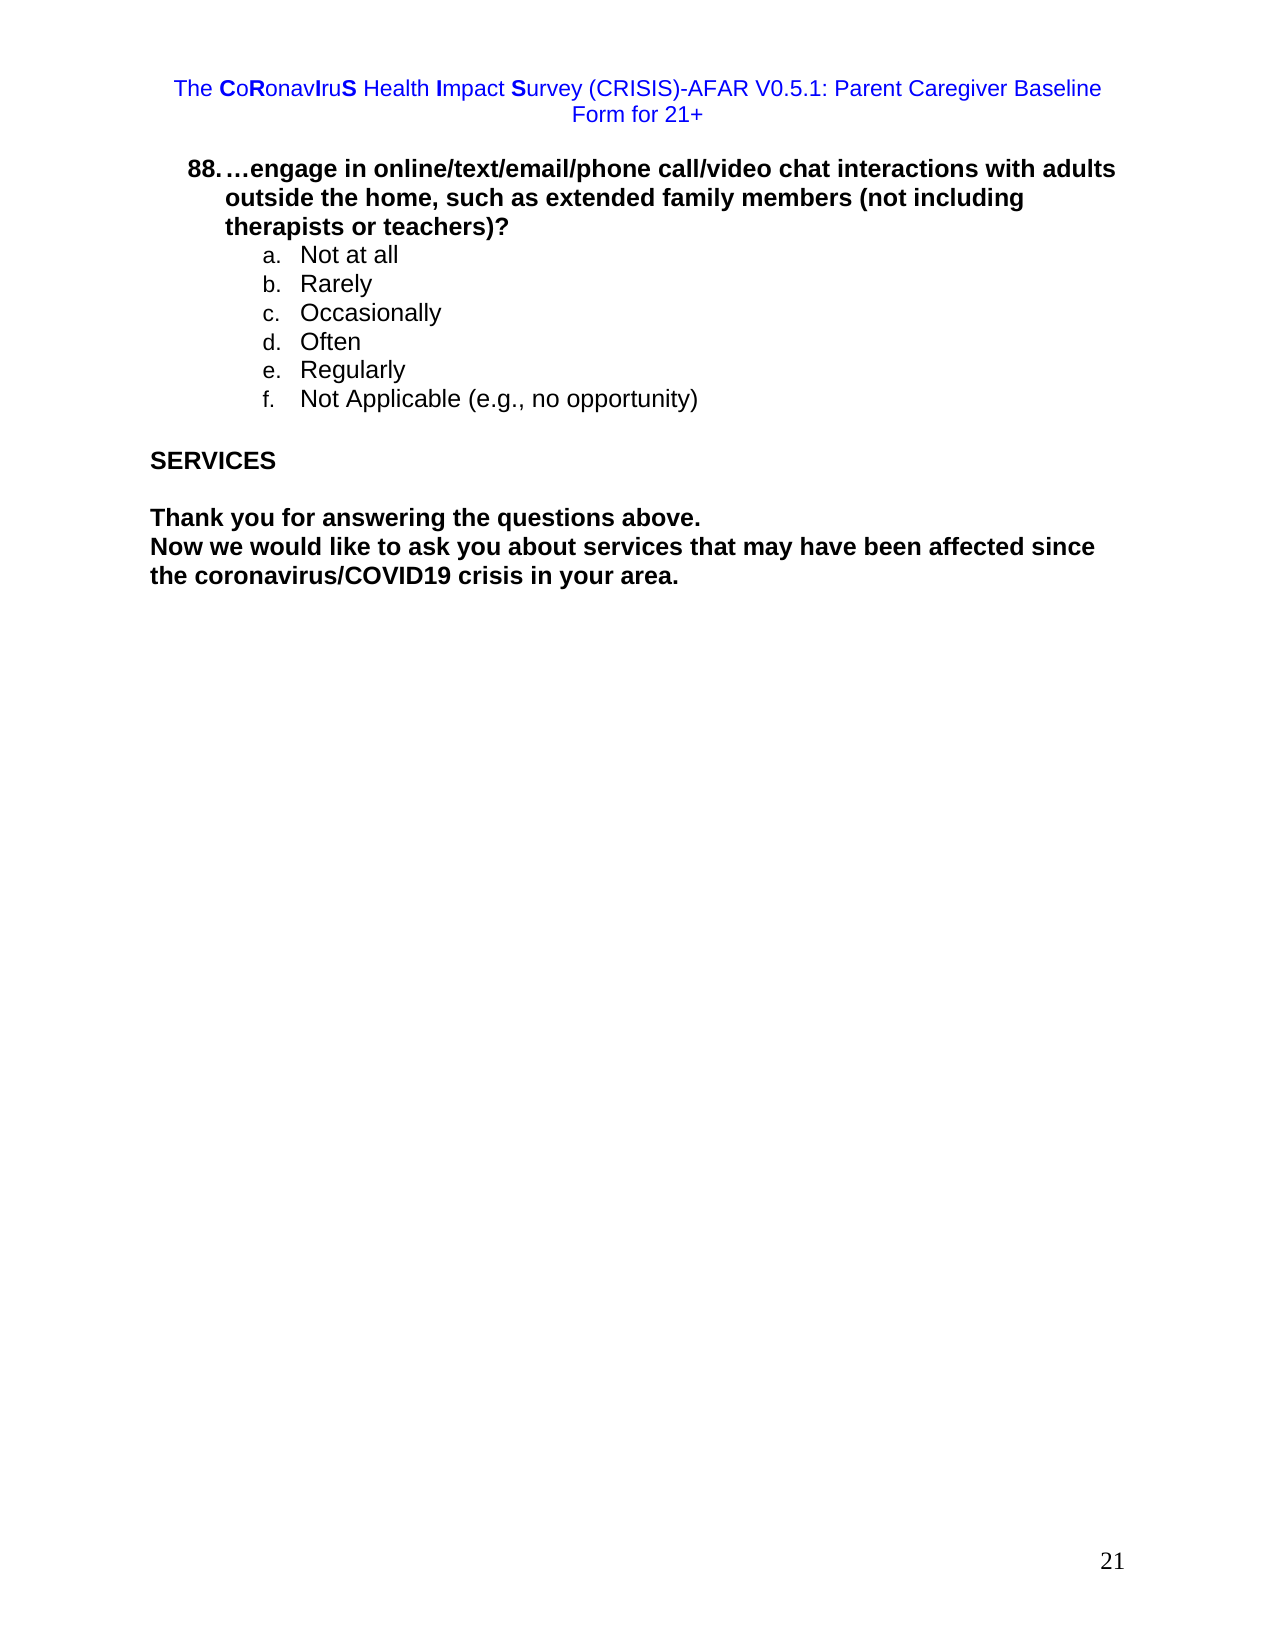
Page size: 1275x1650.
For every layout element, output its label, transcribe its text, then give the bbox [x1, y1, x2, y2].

text Now we would like to ask you about services that may have been affected since the coronavirus/COVID19 crisis in your area. [150, 532, 1125, 589]
list Regularly [262, 355, 1125, 384]
text Thank you for answering the questions above. [150, 503, 1125, 532]
list Often [262, 327, 1125, 355]
list Occasionally [262, 298, 1125, 327]
list Not at all [262, 240, 1125, 269]
list Not Applicable (e.g., no opportunity) [262, 384, 1125, 413]
list …engage in online/text/email/phone call/video chat interactions with adults outside the home, such as extended family members (not including therapists or teachers)? [187, 154, 1125, 240]
subtitle SERVICES [150, 446, 1125, 474]
list Rarely [262, 269, 1125, 298]
